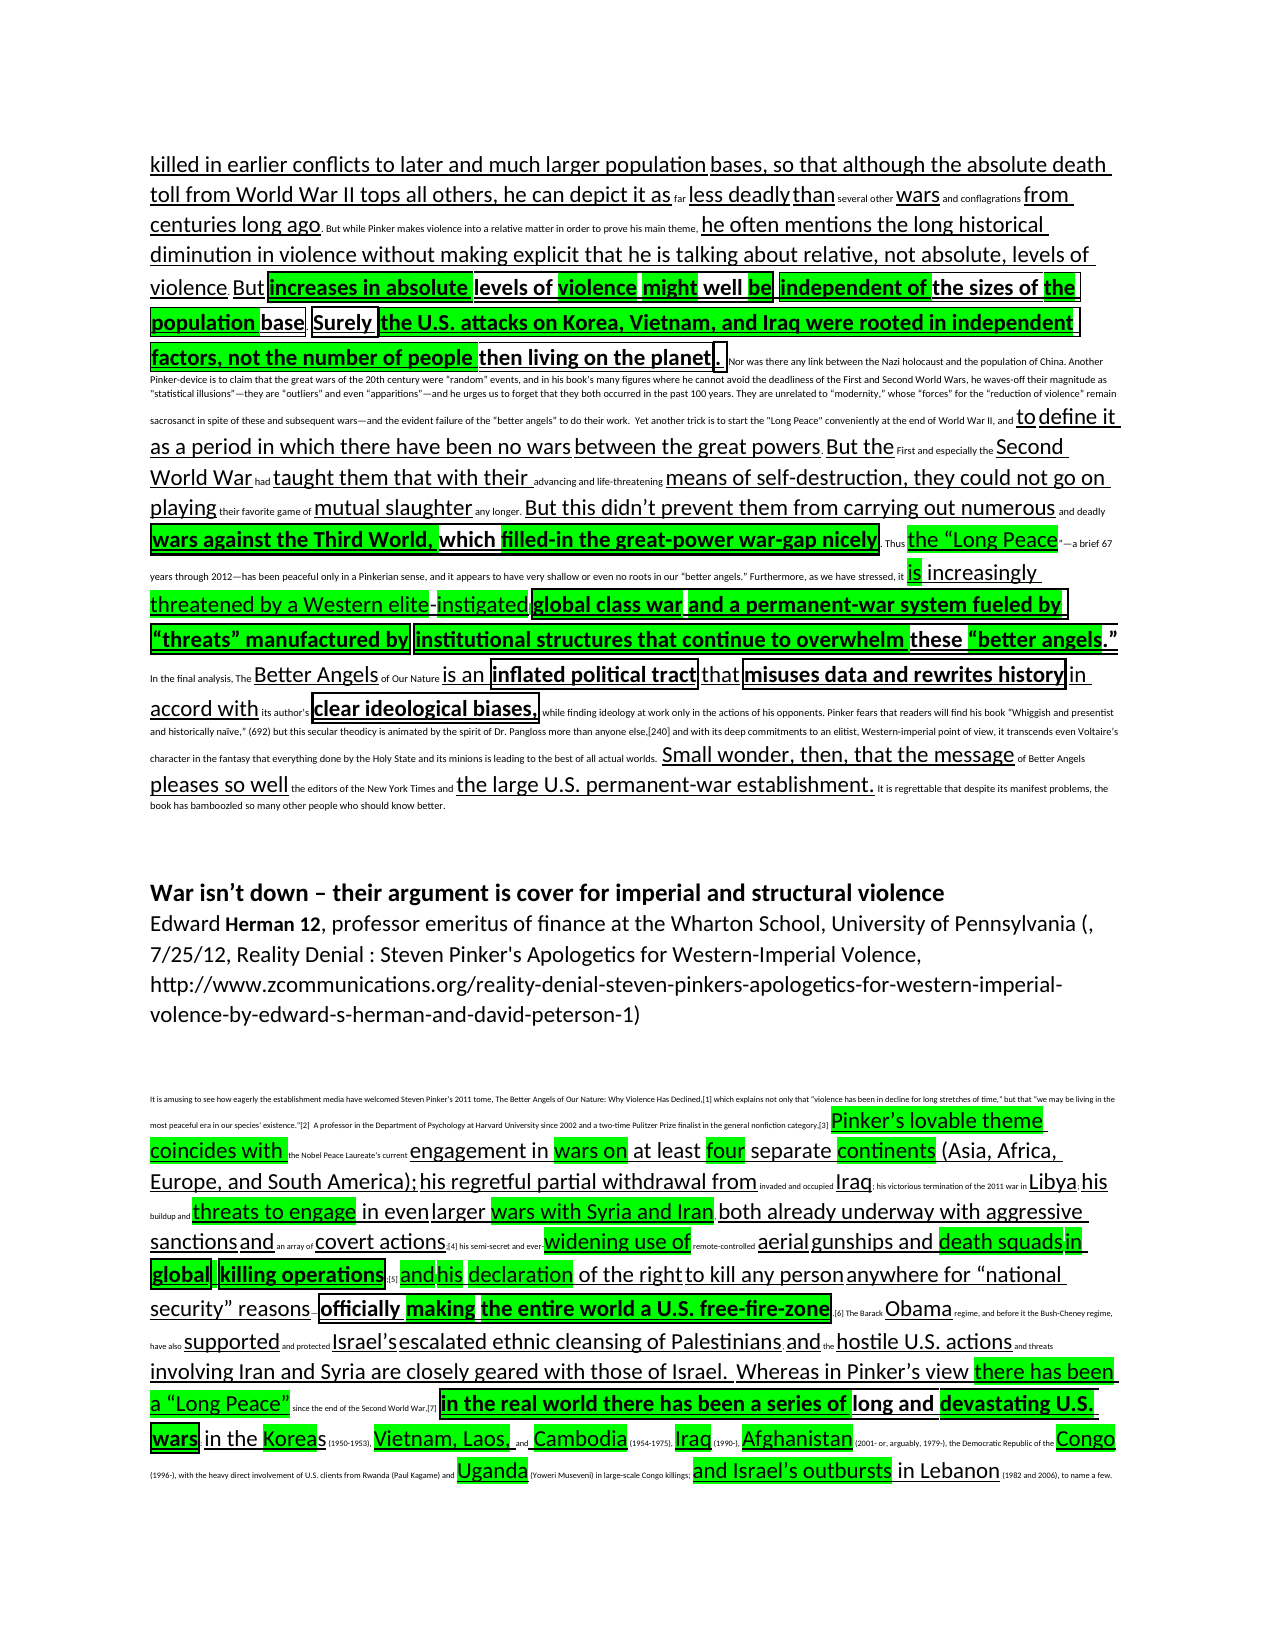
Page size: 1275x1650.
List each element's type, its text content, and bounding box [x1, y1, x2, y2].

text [150, 150, 1125, 812]
text War isn’t down – their argument is cover for imperial and structural violence [150, 877, 1125, 907]
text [150, 1094, 1125, 1484]
text Edward Herman 12, professor emeritus of finance at the Wharton School, University of Pennsylvania (, 7/25/12, Reality Denial : Steven Pinker's Apologetics for Western-Imperial Volence, http://www.zcommunications.org/reality-denial-steven-pinkers-apologetics-for-western-imperial-volence-by-edward-s-herman-and-david-peterson-1) [150, 909, 1125, 1028]
